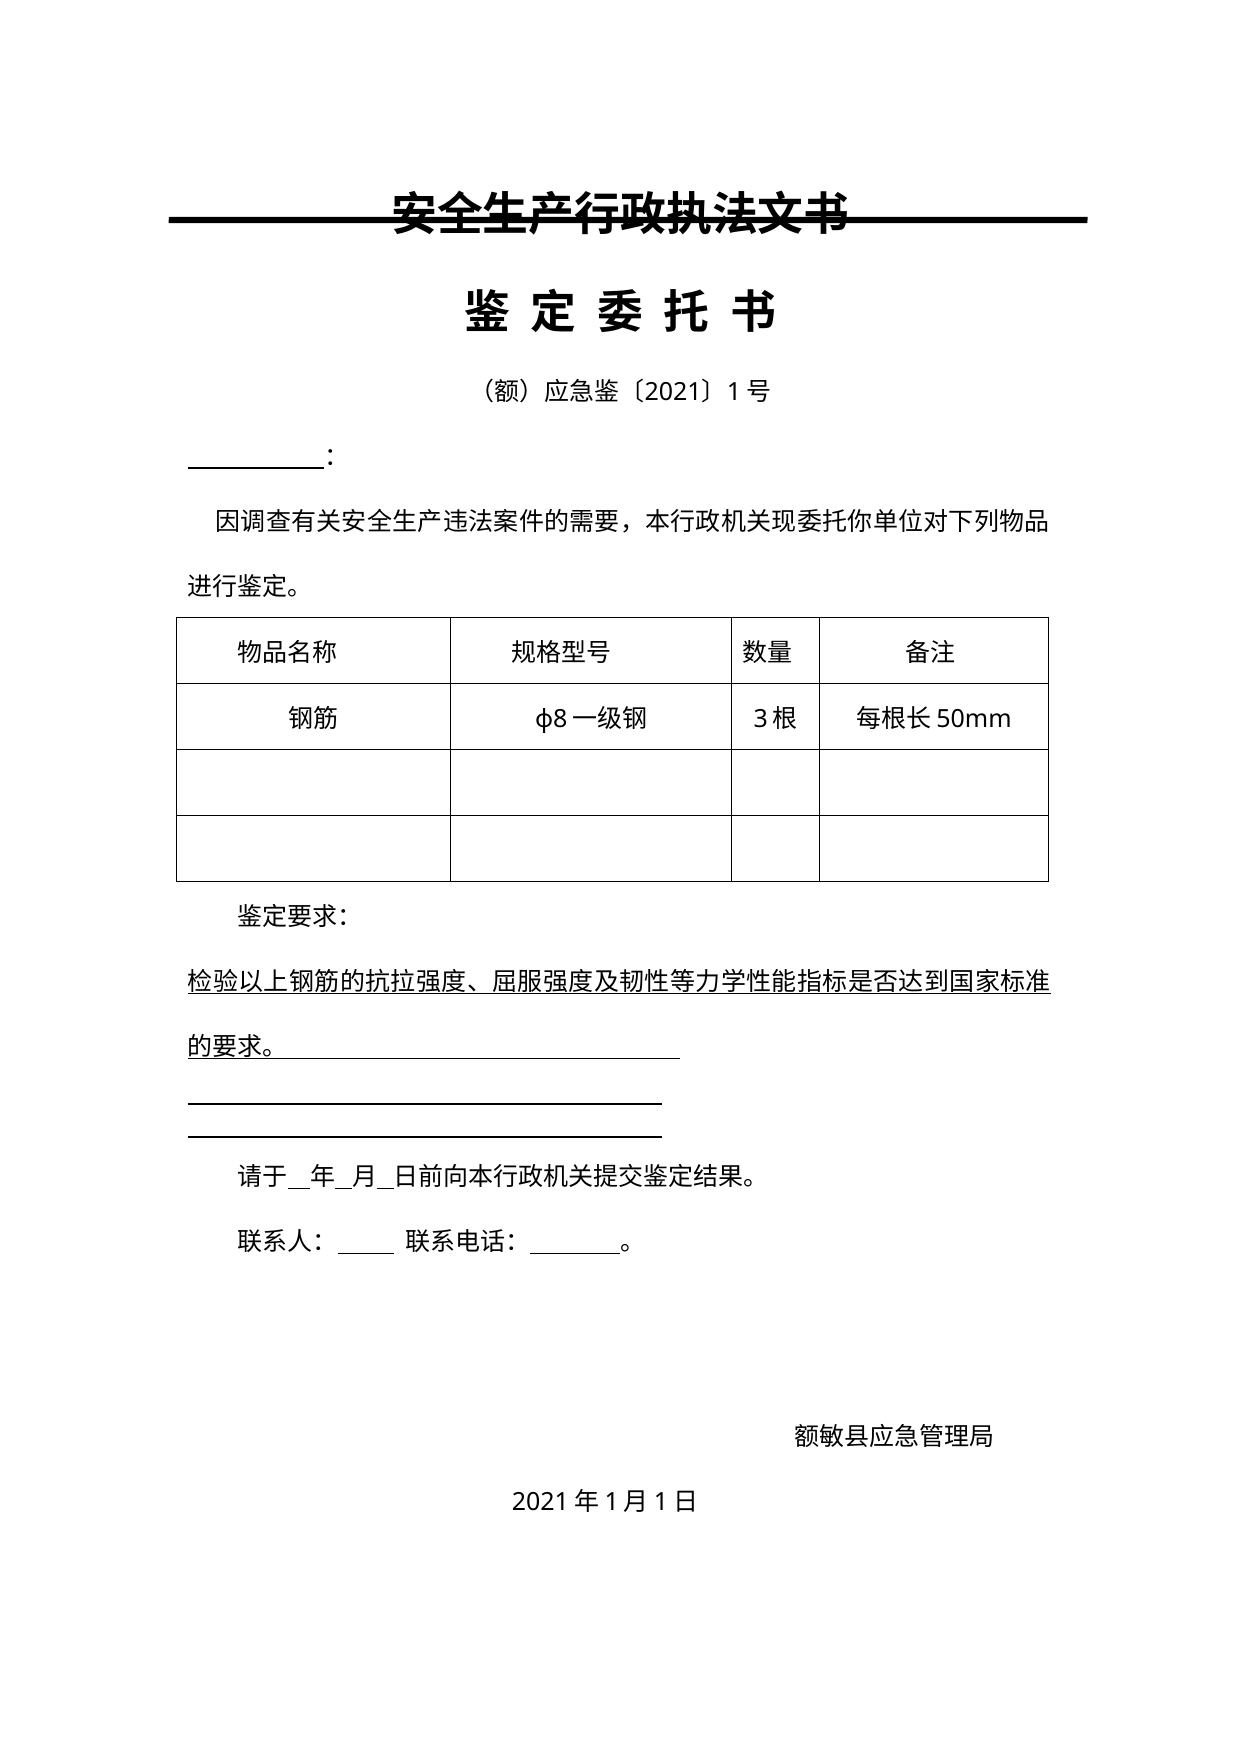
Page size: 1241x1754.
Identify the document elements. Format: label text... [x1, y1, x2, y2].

text ： [187, 422, 1053, 487]
table_cell [732, 750, 819, 815]
text 检验以上钢筋的抗拉强度、屈服强度及韧性等力学性能指标是否达到国家标准的要求。 [187, 947, 1053, 1077]
table_header 备注 [820, 618, 1048, 683]
table_cell 3根 [732, 684, 819, 749]
table_cell [177, 816, 450, 881]
table_cell [451, 816, 731, 881]
text 2021年1月1日 [187, 1467, 1053, 1532]
table_cell ф8一级钢 [451, 684, 731, 749]
text 鉴 定 委 托 书 [187, 259, 1053, 357]
text 联系人： 联系电话： 。 [187, 1207, 1053, 1272]
text 安全生产行政执法文书 [187, 224, 1053, 259]
table_header 数量 [732, 618, 819, 683]
text 因调查有关安全生产违法案件的需要，本行政机关现委托你单位对下列物品进行鉴定。 [187, 487, 1053, 617]
table_cell [820, 750, 1048, 815]
table_header 规格型号 [451, 618, 731, 683]
text 额敏县应急管理局 [187, 1402, 1053, 1467]
table_cell [177, 750, 450, 815]
text （额）应急鉴〔2021〕1号 [187, 357, 1053, 422]
text 安全生产行政执法文书 [187, 162, 1053, 216]
table_cell 钢筋 [177, 684, 450, 749]
text 鉴定要求： [187, 882, 1053, 947]
table_cell [820, 816, 1048, 881]
table_cell [732, 816, 819, 881]
table_cell 每根长50mm [820, 684, 1048, 749]
table_header 物品名称 [177, 618, 450, 683]
table_cell [451, 750, 731, 815]
text 请于 年 月 日前向本行政机关提交鉴定结果。 [187, 1142, 1053, 1207]
